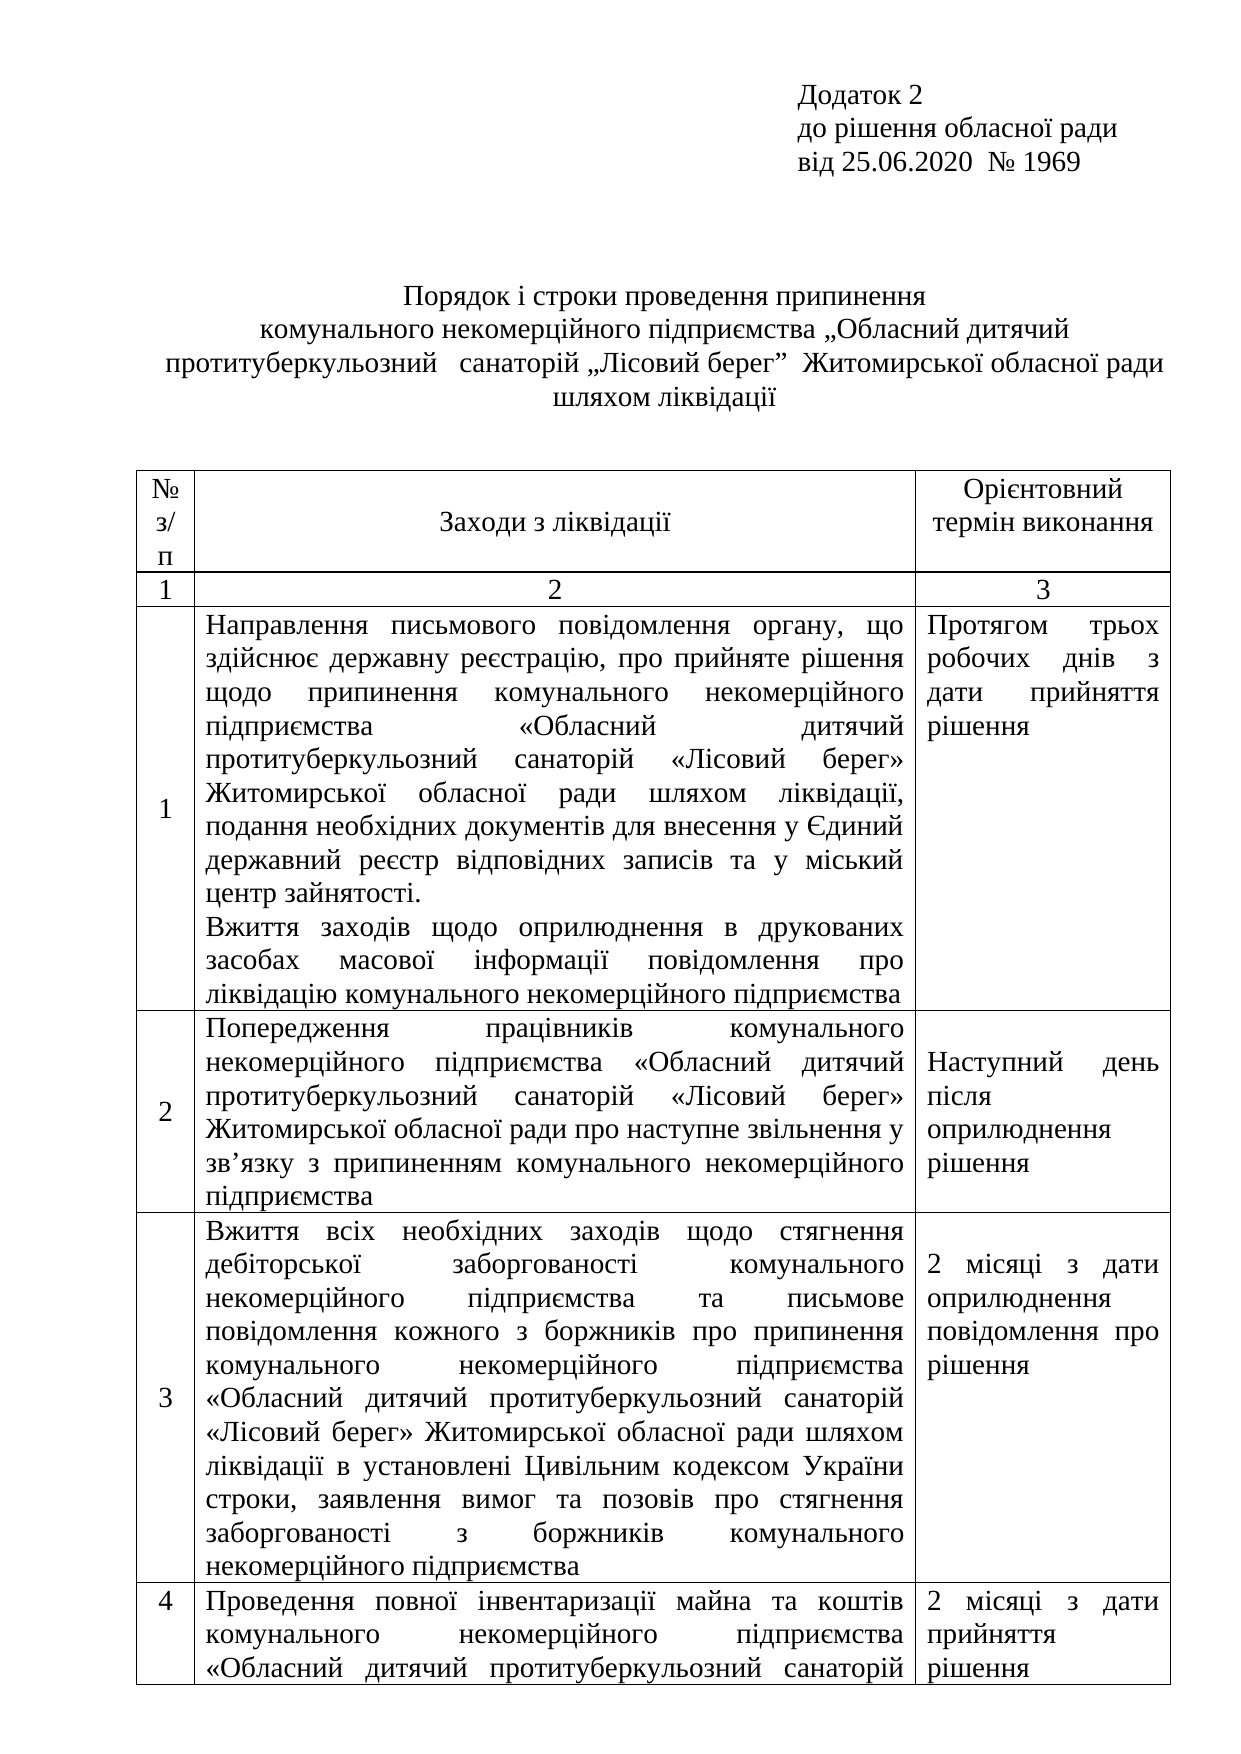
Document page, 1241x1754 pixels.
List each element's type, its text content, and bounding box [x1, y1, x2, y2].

table_cell Попередження працівників комунального некомерційного підприємства «Обласний дитячий протитуберкульозний санаторій «Лісовий берег» Житомирської обласної ради про наступне звільнення у зв’язку з припиненням комунального некомерційного підприємства [195, 1011, 915, 1212]
table_cell 3 [916, 573, 1170, 606]
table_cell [916, 1583, 1170, 1683]
table_cell Протягом трьох робочих днів з дати прийняття рішення [916, 607, 1170, 1009]
table_header Орієнтовний термін виконання [916, 471, 1170, 571]
table_cell Направлення письмового повідомлення органу, що здійснює державну реєстрацію, про прийняте рішення щодо припинення комунального некомерційного підприємства «Обласний дитячий протитуберкульозний санаторій «Лісовий берег» Житомирської обласної ради шляхом ліквідації, подання необхідних документів для внесення у Єдиний державний реєстр відповідних записів та у міський центр зайнятості. Вжиття заходів щодо оприлюднення в друкованих засобах масової інформації повідомлення про ліквідацію комунального некомерційного підприємства [195, 607, 915, 1009]
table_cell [195, 1583, 915, 1683]
table_cell 1 [137, 573, 194, 606]
text від 25.06.2020 № 1969 [797, 144, 1181, 177]
table_header № з/п [137, 471, 194, 571]
table_cell Наступний день після оприлюднення рішення [916, 1011, 1170, 1212]
table_cell 3 [137, 1213, 194, 1582]
table_header Заходи з ліквідації [195, 471, 915, 571]
table_cell 2 [137, 1011, 194, 1212]
table_cell Вжиття всіх необхідних заходів щодо стягнення дебіторської заборгованості комунального некомерційного підприємства та письмове повідомлення кожного з боржників про припинення комунального некомерційного підприємства «Обласний дитячий протитуберкульозний санаторій «Лісовий берег» Житомирської обласної ради шляхом ліквідації в установлені Цивільним кодексом України строки, заявлення вимог та позовів про стягнення заборгованості з боржників комунального некомерційного підприємства [195, 1213, 915, 1582]
table_cell 1 [137, 607, 194, 1009]
text комунального некомерційного підприємства „Обласний дитячий протитуберкульозний санаторій „Лісовий берег” Житомирської обласної ради шляхом ліквідації [148, 312, 1181, 412]
text Порядок і строки проведення припинення [148, 278, 1181, 312]
table_cell 2 місяці з дати оприлюднення повідомлення про рішення [916, 1213, 1170, 1582]
table_cell 2 [195, 573, 915, 606]
text Додаток 2 [148, 77, 1181, 110]
text до рішення обласної ради [148, 110, 1181, 144]
table_cell 4 [137, 1583, 194, 1683]
